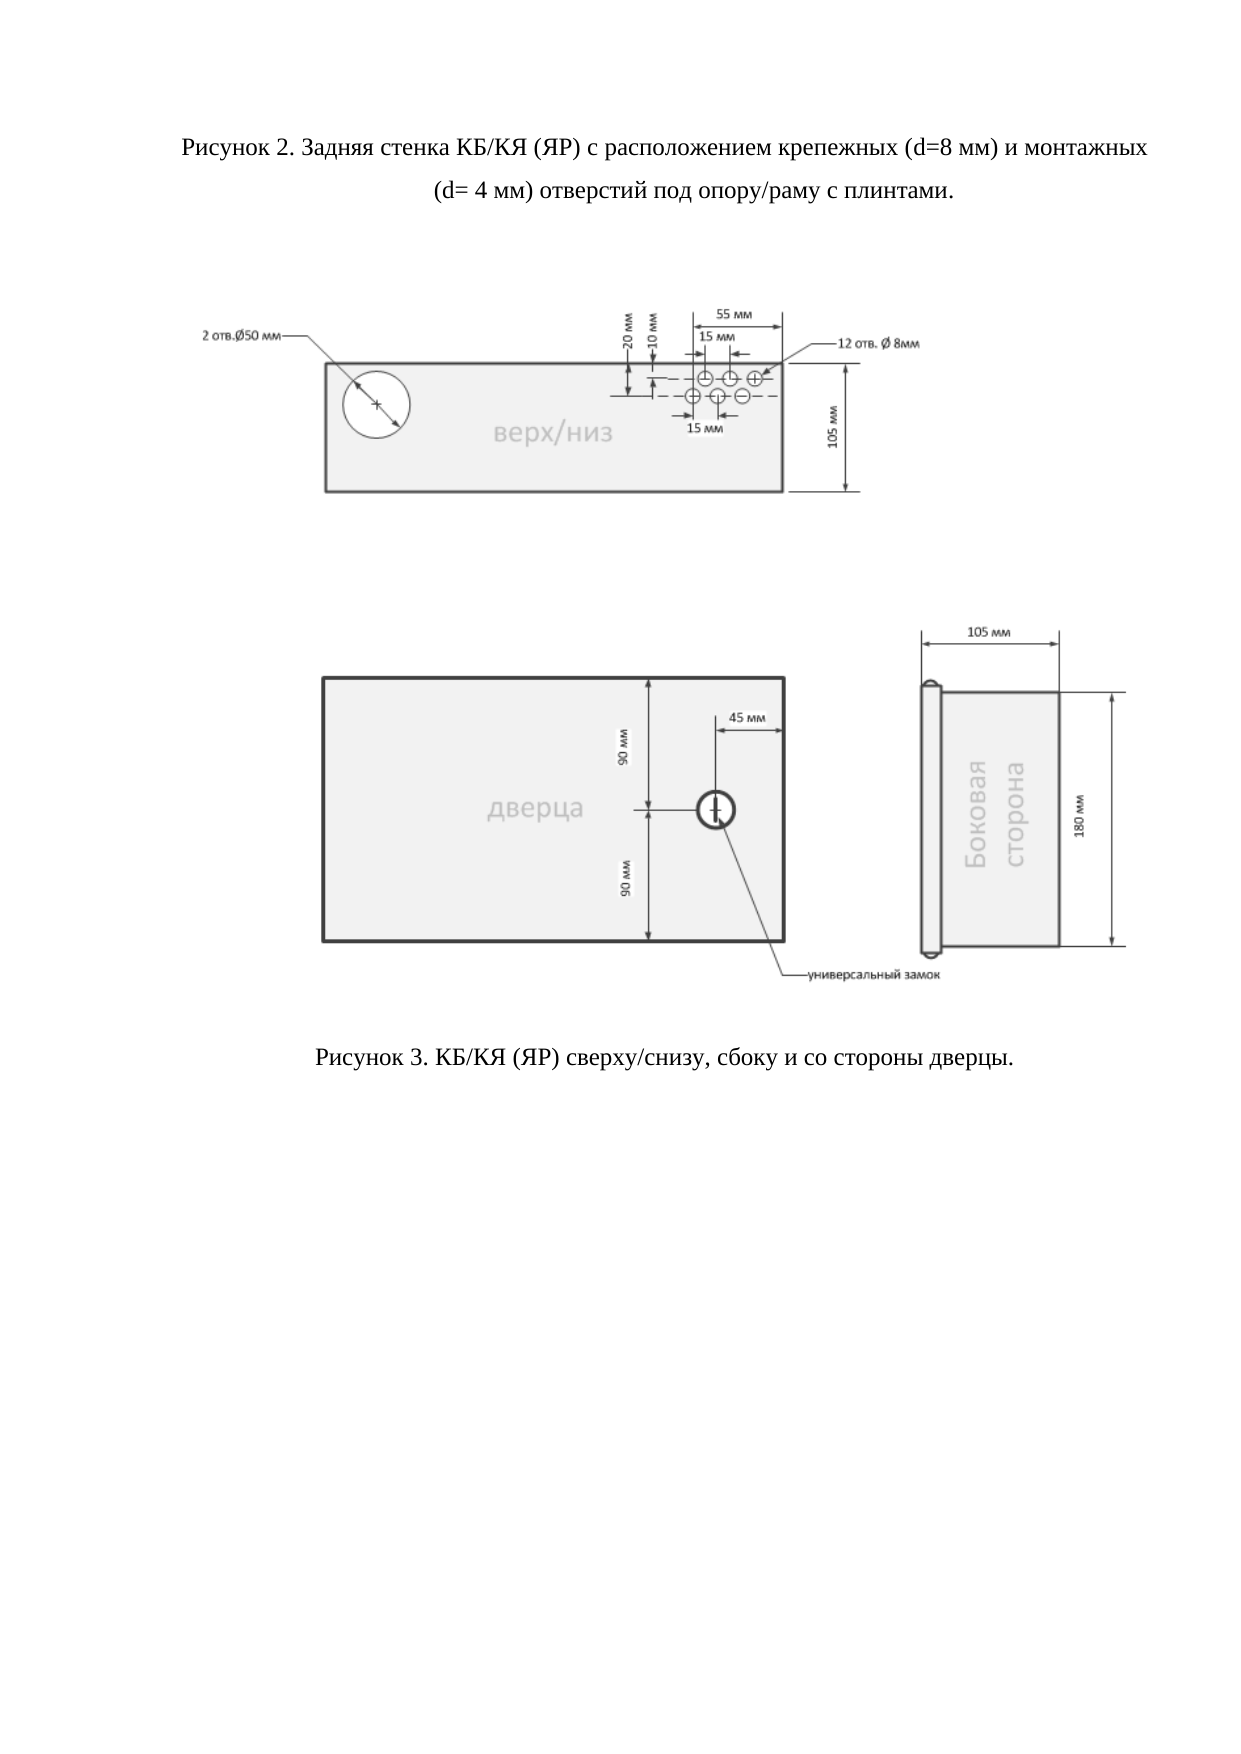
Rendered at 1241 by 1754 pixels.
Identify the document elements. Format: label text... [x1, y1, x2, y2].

text Рисунок 2. Задняя стенка КБ/КЯ (ЯР) с расположением крепежных (d=8 мм) и монтажных (d= 4 мм) отверстий под опору/раму с плинтами. [177, 132, 1152, 204]
text Рисунок 3. КБ/КЯ (ЯР) сверху/снизу, сбоку и со стороны дверцы. [177, 1042, 1152, 1070]
picture [202, 304, 1127, 984]
